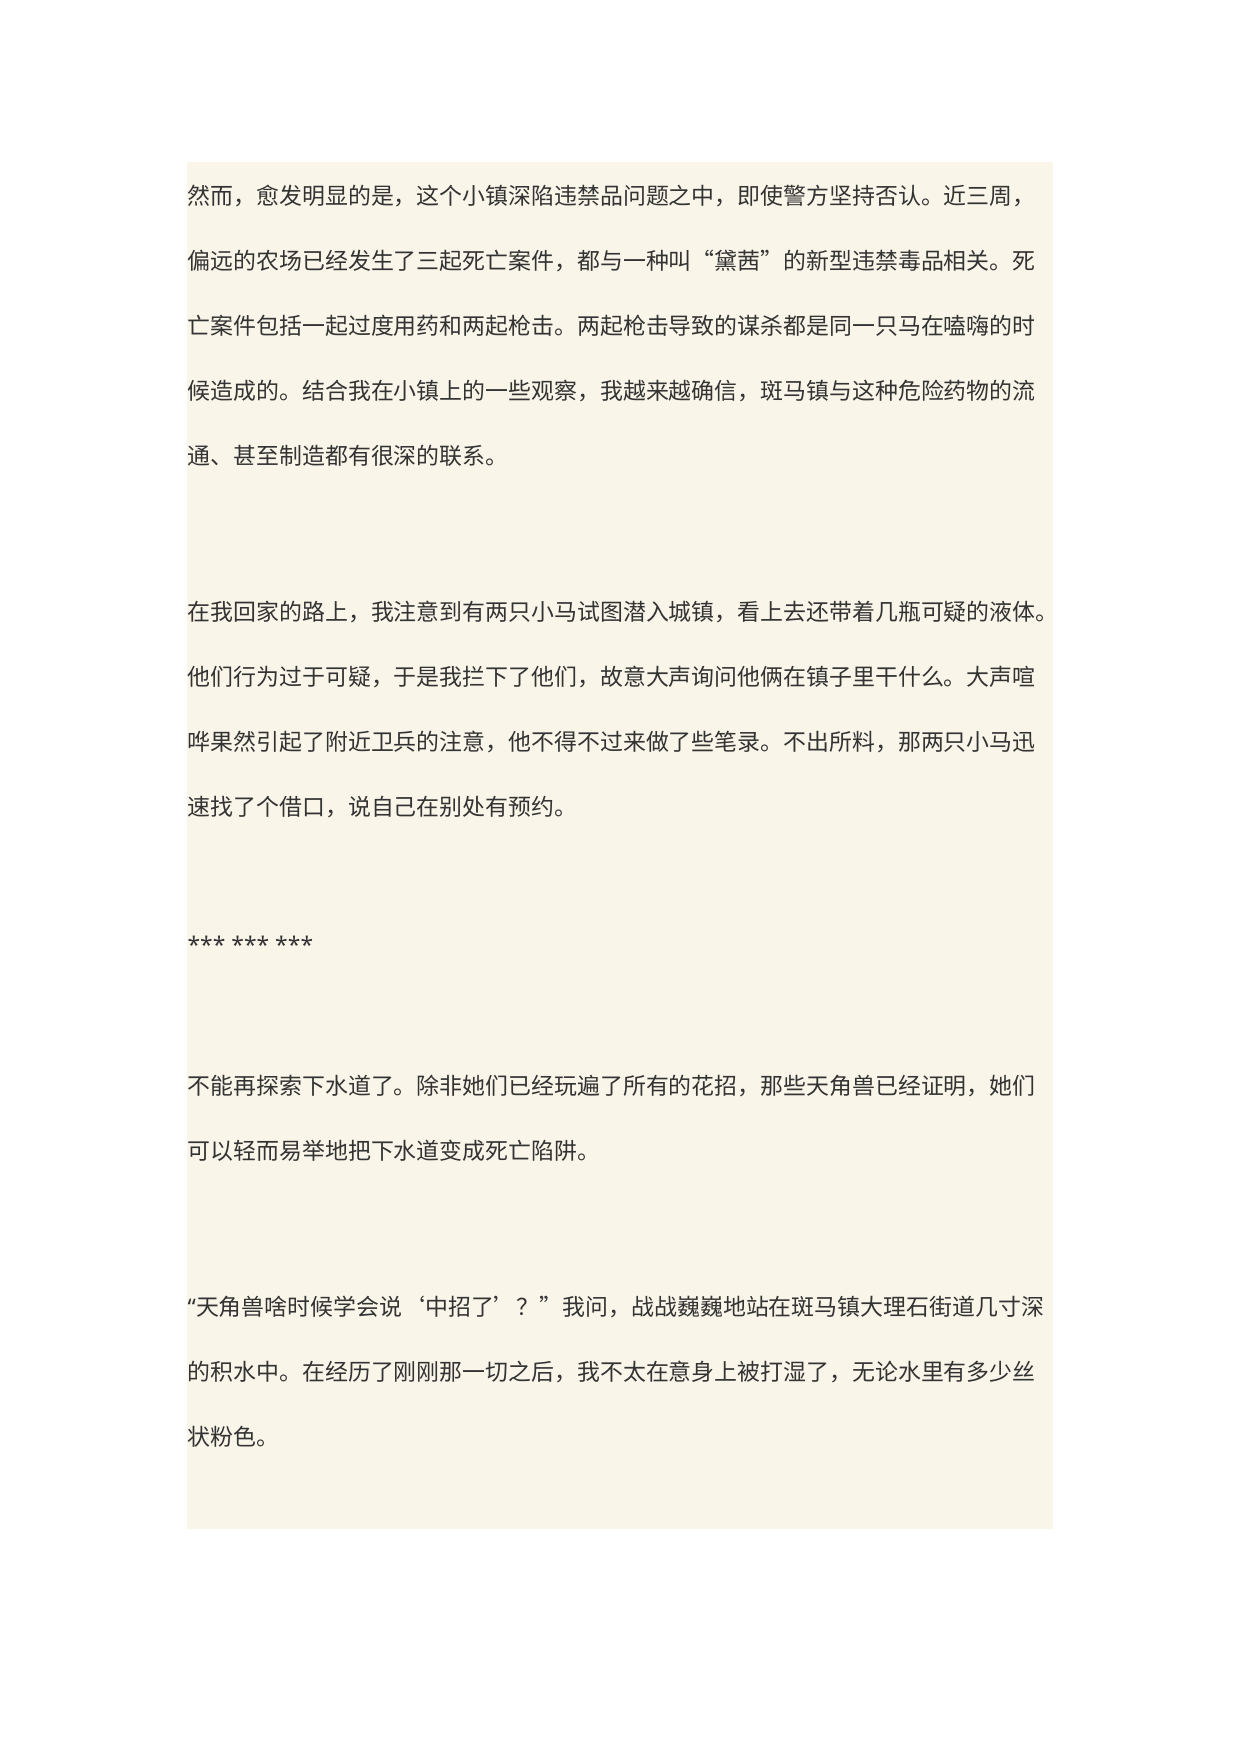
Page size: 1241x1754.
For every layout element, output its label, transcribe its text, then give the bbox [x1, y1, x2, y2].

text 不能再探索下水道了。除非她们已经玩遍了所有的花招，那些天角兽已经证明，她们可以轻而易举地把下水道变成死亡陷阱。 [187, 1052, 1053, 1182]
text 然而，愈发明显的是，这个小镇深陷违禁品问题之中，即使警方坚持否认。近三周，偏远的农场已经发生了三起死亡案件，都与一种叫“黛茜”的新型违禁毒品相关。死亡案件包括一起过度用药和两起枪击。两起枪击导致的谋杀都是同一只马在嗑嗨的时候造成的。结合我在小镇上的一些观察，我越来越确信，斑马镇与这种危险药物的流通、甚至制造都有很深的联系。 [187, 162, 1053, 487]
text *** *** *** [187, 929, 1053, 961]
text “天角兽啥时候学会说‘中招了’？”我问，战战巍巍地站在斑马镇大理石街道几寸深的积水中。在经历了刚刚那一切之后，我不太在意身上被打湿了，无论水里有多少丝状粉色。 [187, 1273, 1053, 1468]
text 在我回家的路上，我注意到有两只小马试图潜入城镇，看上去还带着几瓶可疑的液体。他们行为过于可疑，于是我拦下了他们，故意大声询问他俩在镇子里干什么。大声喧哗果然引起了附近卫兵的注意，他不得不过来做了些笔录。不出所料，那两只小马迅速找了个借口，说自己在别处有预约。 [187, 578, 1053, 838]
